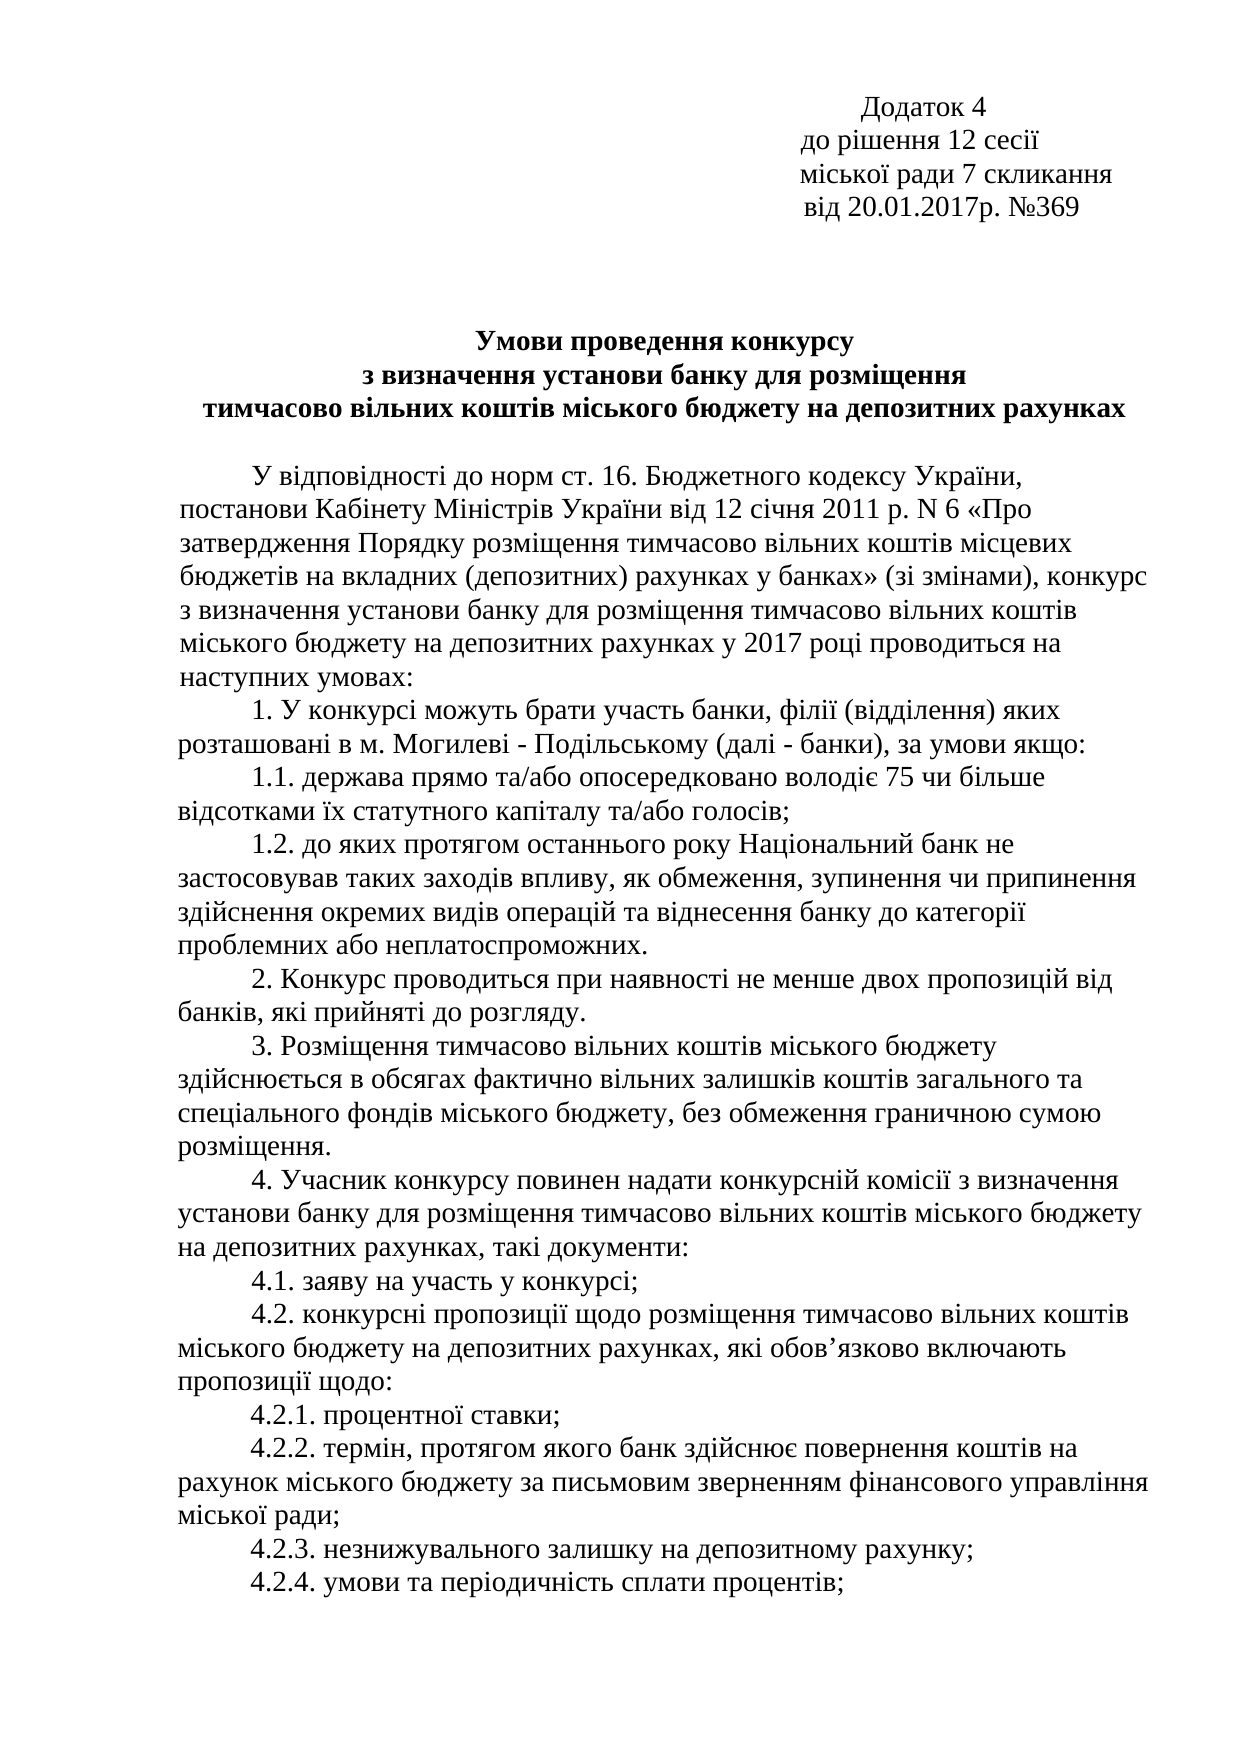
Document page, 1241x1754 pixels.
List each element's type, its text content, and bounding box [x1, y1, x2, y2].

text з визначення установи банку для розміщення [177, 357, 1152, 391]
text від 20.01.2017р. №369 [177, 189, 1152, 223]
text 1.2. до яких протягом останнього року Національний банк не застосовував таких заходів впливу, як обмеження, зупинення чи припинення здійснення окремих видів операцій та віднесення банку до категорії проблемних або неплатоспроможних. [177, 827, 1149, 961]
text 1. У конкурсі можуть брати участь банки, філії (відділення) яких розташовані в м. Могилеві - Подільському (далі - банки), за умови якщо: [177, 692, 1149, 759]
text до рішення 12 сесії [177, 122, 1152, 156]
text 3. Розміщення тимчасово вільних коштів міського бюджету здійснюється в обсягах фактично вільних залишків коштів загального та спеціального фондів міського бюджету, без обмеження граничною сумою розміщення. [177, 1028, 1149, 1162]
text 4.2.4. умови та періодичність сплати процентів; [177, 1564, 1152, 1598]
text тимчасово вільних коштів міського бюджету на депозитних рахунках [177, 391, 1152, 424]
text 4.2.3. незнижувального залишку на депозитному рахунку; [177, 1531, 1152, 1564]
text Умови проведення конкурсу [177, 323, 1152, 357]
text Додаток 4 [177, 89, 1152, 122]
text 4.1. заяву на участь у конкурсі; [177, 1263, 1152, 1296]
text 4.2.1. процентної ставки; [177, 1397, 1152, 1430]
text 4.2. конкурсні пропозиції щодо розміщення тимчасово вільних коштів міського бюджету на депозитних рахунках, які обов’язково включають пропозиції щодо: [177, 1296, 1149, 1397]
text У відповідності до норм ст. 16. Бюджетного кодексу України, постанови Кабінету Міністрів України від 12 січня 2011 р. N 6 «Про затвердження Порядку розміщення тимчасово вільних коштів місцевих бюджетів на вкладних (депозитних) рахунках у банках» (зі змінами), конкурс з визначення установи банку для розміщення тимчасово вільних коштів міського бюджету на депозитних рахунках у 2017 році проводиться на наступних умовах: [179, 458, 1149, 692]
text 1.1. держава прямо та/або опосередковано володіє 75 чи більше відсотками їх статутного капіталу та/або голосів; [177, 759, 1149, 827]
text 4. Учасник конкурсу повинен надати конкурсній комісії з визначення установи банку для розміщення тимчасово вільних коштів міського бюджету на депозитних рахунках, такі документи: [177, 1162, 1149, 1263]
text 4.2.2. термін, протягом якого банк здійснює повернення коштів на рахунок міського бюджету за письмовим зверненням фінансового управління міської ради; [177, 1430, 1149, 1531]
text міської ради 7 скликання [177, 156, 1152, 189]
text 2. Конкурс проводиться при наявності не менше двох пропозицій від банків, які прийняті до розгляду. [177, 961, 1149, 1028]
